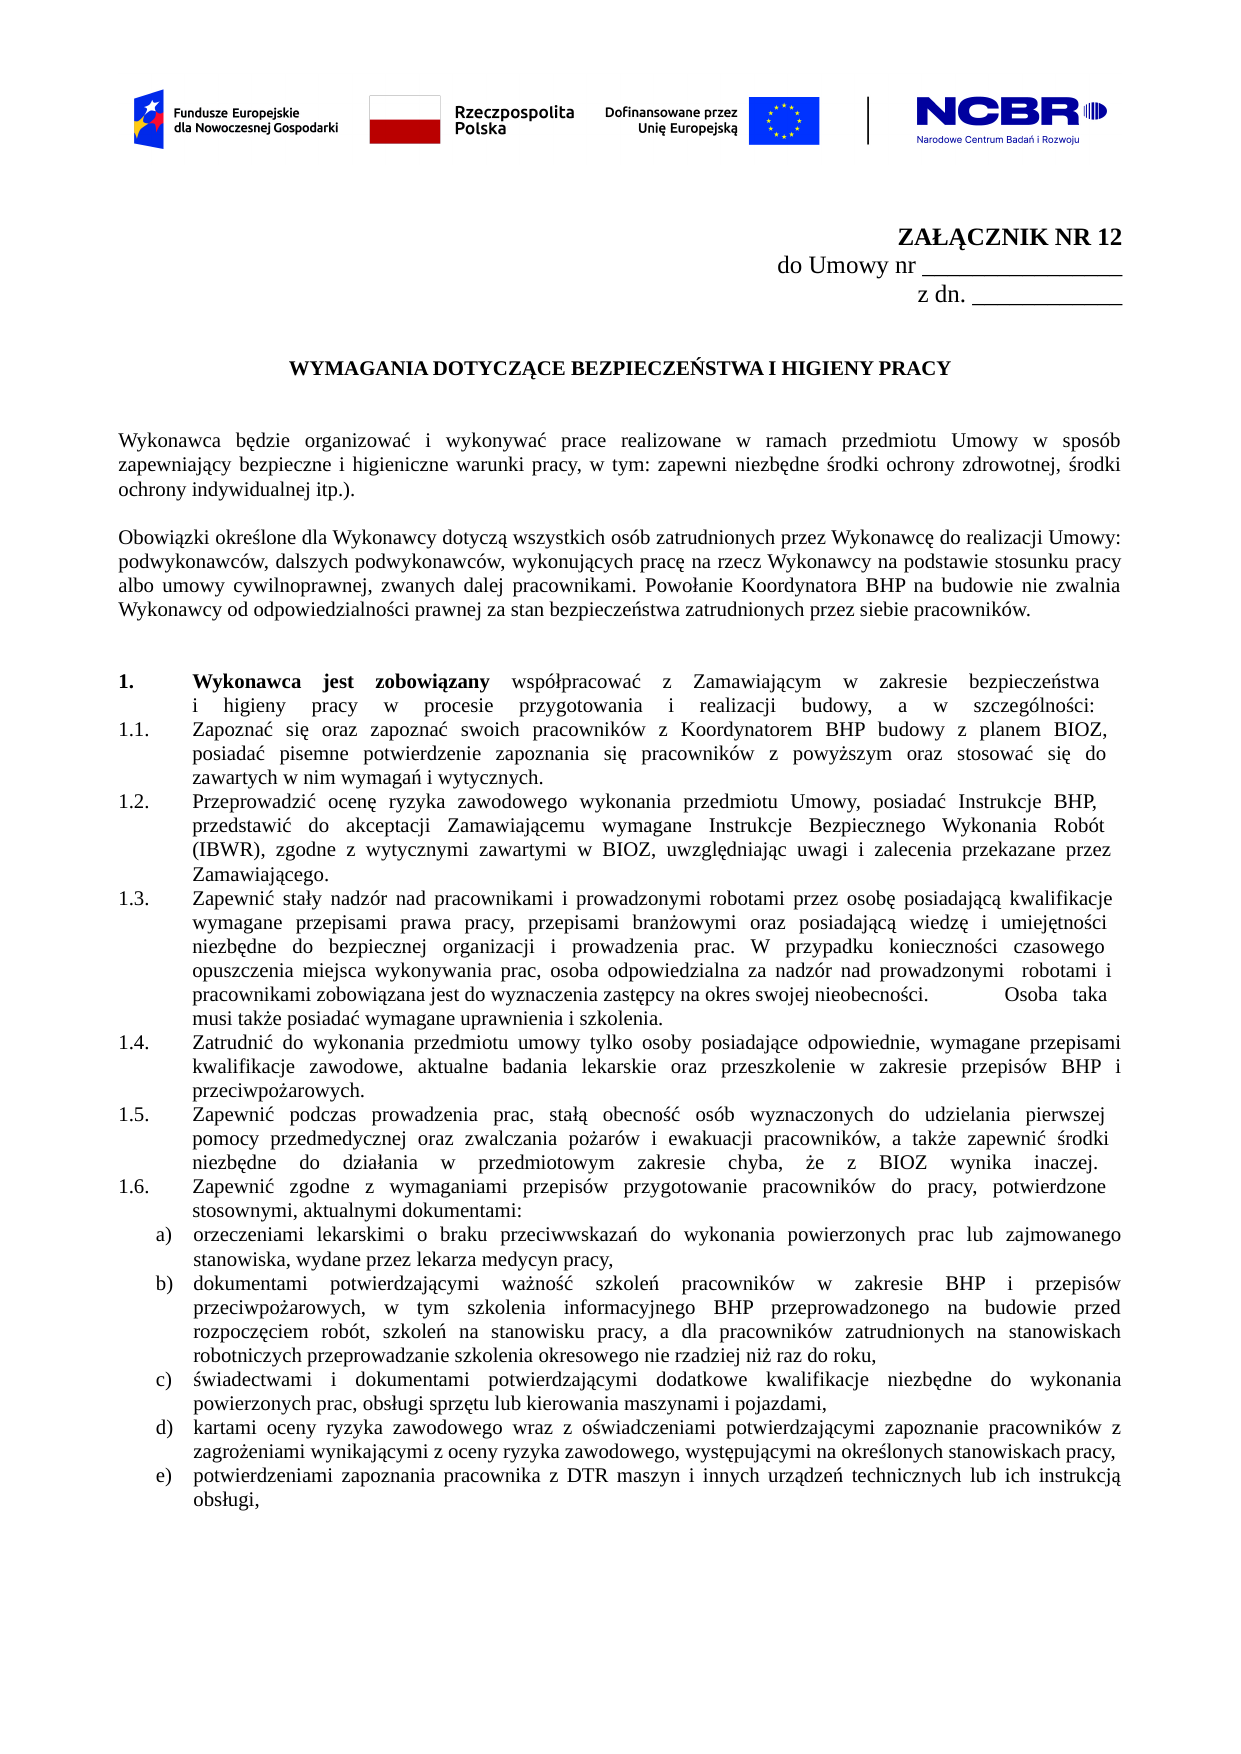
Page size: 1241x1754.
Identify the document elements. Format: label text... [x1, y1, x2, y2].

list orzeczeniami lekarskimi o braku przeciwwskazań do wykonania powierzonych prac lub zajmowanego stanowiska, wydane przez lekarza medycyn pracy, [156, 1222, 1122, 1271]
picture [118, 73, 1123, 165]
list kartami oceny ryzyka zawodowego wraz z oświadczeniami potwierdzającymi zapoznanie pracowników z zagrożeniami wynikającymi z oceny ryzyka zawodowego, występującymi na określonych stanowiskach pracy, [156, 1415, 1122, 1463]
text Obowiązki określone dla Wykonawcy dotyczą wszystkich osób zatrudnionych przez Wykonawcę do realizacji Umowy: podwykonawców, dalszych podwykonawców, wykonujących pracę na rzecz Wykonawcy na podstawie stosunku pracy albo umowy cywilnoprawnej, zwanych dalej pracownikami. Powołanie Koordynatora BHP na budowie nie zwalnia Wykonawcy od odpowiedzialności prawnej za stan bezpieczeństwa zatrudnionych przez siebie pracowników. [118, 524, 1122, 621]
text 1.4. Zatrudnić do wykonania przedmiotu umowy tylko osoby posiadające odpowiednie, wymagane przepisami kwalifikacje zawodowe, aktualne badania lekarskie oraz przeszkolenie w zakresie przepisów BHP i przeciwpożarowych. [118, 1030, 1122, 1102]
text WYMAGANIA DOTYCZĄCE BEZPIECZEŃSTWA I HIGIENY PRACY [118, 356, 1122, 380]
text ZAŁĄCZNIK NR 12 do Umowy nr ________________ z dn. ____________ [118, 222, 1122, 308]
list świadectwami i dokumentami potwierdzającymi dodatkowe kwalifikacje niezbędne do wykonania powierzonych prac, obsługi sprzętu lub kierowania maszynami i pojazdami, [156, 1367, 1122, 1415]
text 1.3. Zapewnić stały nadzór nad pracownikami i prowadzonymi robotami przez osobę posiadającą kwalifikacje wymagane przepisami prawa pracy, przepisami branżowymi oraz posiadającą wiedzę i umiejętności niezbędne do bezpiecznej organizacji i prowadzenia prac. W przypadku konieczności czasowego opuszczenia miejsca wykonywania prac, osoba odpowiedzialna za nadzór nad prowadzonymi robotami i pracownikami zobowiązana jest do wyznaczenia zastępcy na okres swojej nieobecności. Osoba taka musi także posiadać wymagane uprawnienia i szkolenia. [118, 886, 1122, 1030]
text Wykonawca będzie organizować i wykonywać prace realizowane w ramach przedmiotu Umowy w sposób zapewniający bezpieczne i higieniczne warunki pracy, w tym: zapewni niezbędne środki ochrony zdrowotnej, środki ochrony indywidualnej itp.). [118, 428, 1122, 501]
list potwierdzeniami zapoznania pracownika z DTR maszyn i innych urządzeń technicznych lub ich instrukcją obsługi, [156, 1463, 1122, 1511]
list dokumentami potwierdzającymi ważność szkoleń pracowników w zakresie BHP i przepisów przeciwpożarowych, w tym szkolenia informacyjnego BHP przeprowadzonego na budowie przed rozpoczęciem robót, szkoleń na stanowisku pracy, a dla pracowników zatrudnionych na stanowiskach robotniczych przeprowadzanie szkolenia okresowego nie rzadziej niż raz do roku, [156, 1271, 1122, 1367]
text 1. Wykonawca jest zobowiązany współpracować z Zamawiającym w zakresie bezpieczeństwa i higieny pracy w procesie przygotowania i realizacji budowy, a w szczególności: 1.1. Zapoznać się oraz zapoznać swoich pracowników z Koordynatorem BHP budowy z planem BIOZ, posiadać pisemne potwierdzenie zapoznania się pracowników z powyższym oraz stosować się do zawartych w nim wymagań i wytycznych. [118, 669, 1122, 789]
text 1.5. Zapewnić podczas prowadzenia prac, stałą obecność osób wyznaczonych do udzielania pierwszej pomocy przedmedycznej oraz zwalczania pożarów i ewakuacji pracowników, a także zapewnić środki niezbędne do działania w przedmiotowym zakresie chyba, że z BIOZ wynika inaczej. 1.6. Zapewnić zgodne z wymaganiami przepisów przygotowanie pracowników do pracy, potwierdzone stosownymi, aktualnymi dokumentami: [118, 1102, 1122, 1222]
text 1.2. Przeprowadzić ocenę ryzyka zawodowego wykonania przedmiotu Umowy, posiadać Instrukcje BHP, przedstawić do akceptacji Zamawiającemu wymagane Instrukcje Bezpiecznego Wykonania Robót (IBWR), zgodne z wytycznymi zawartymi w BIOZ, uwzględniając uwagi i zalecenia przekazane przez Zamawiającego. [118, 789, 1122, 886]
